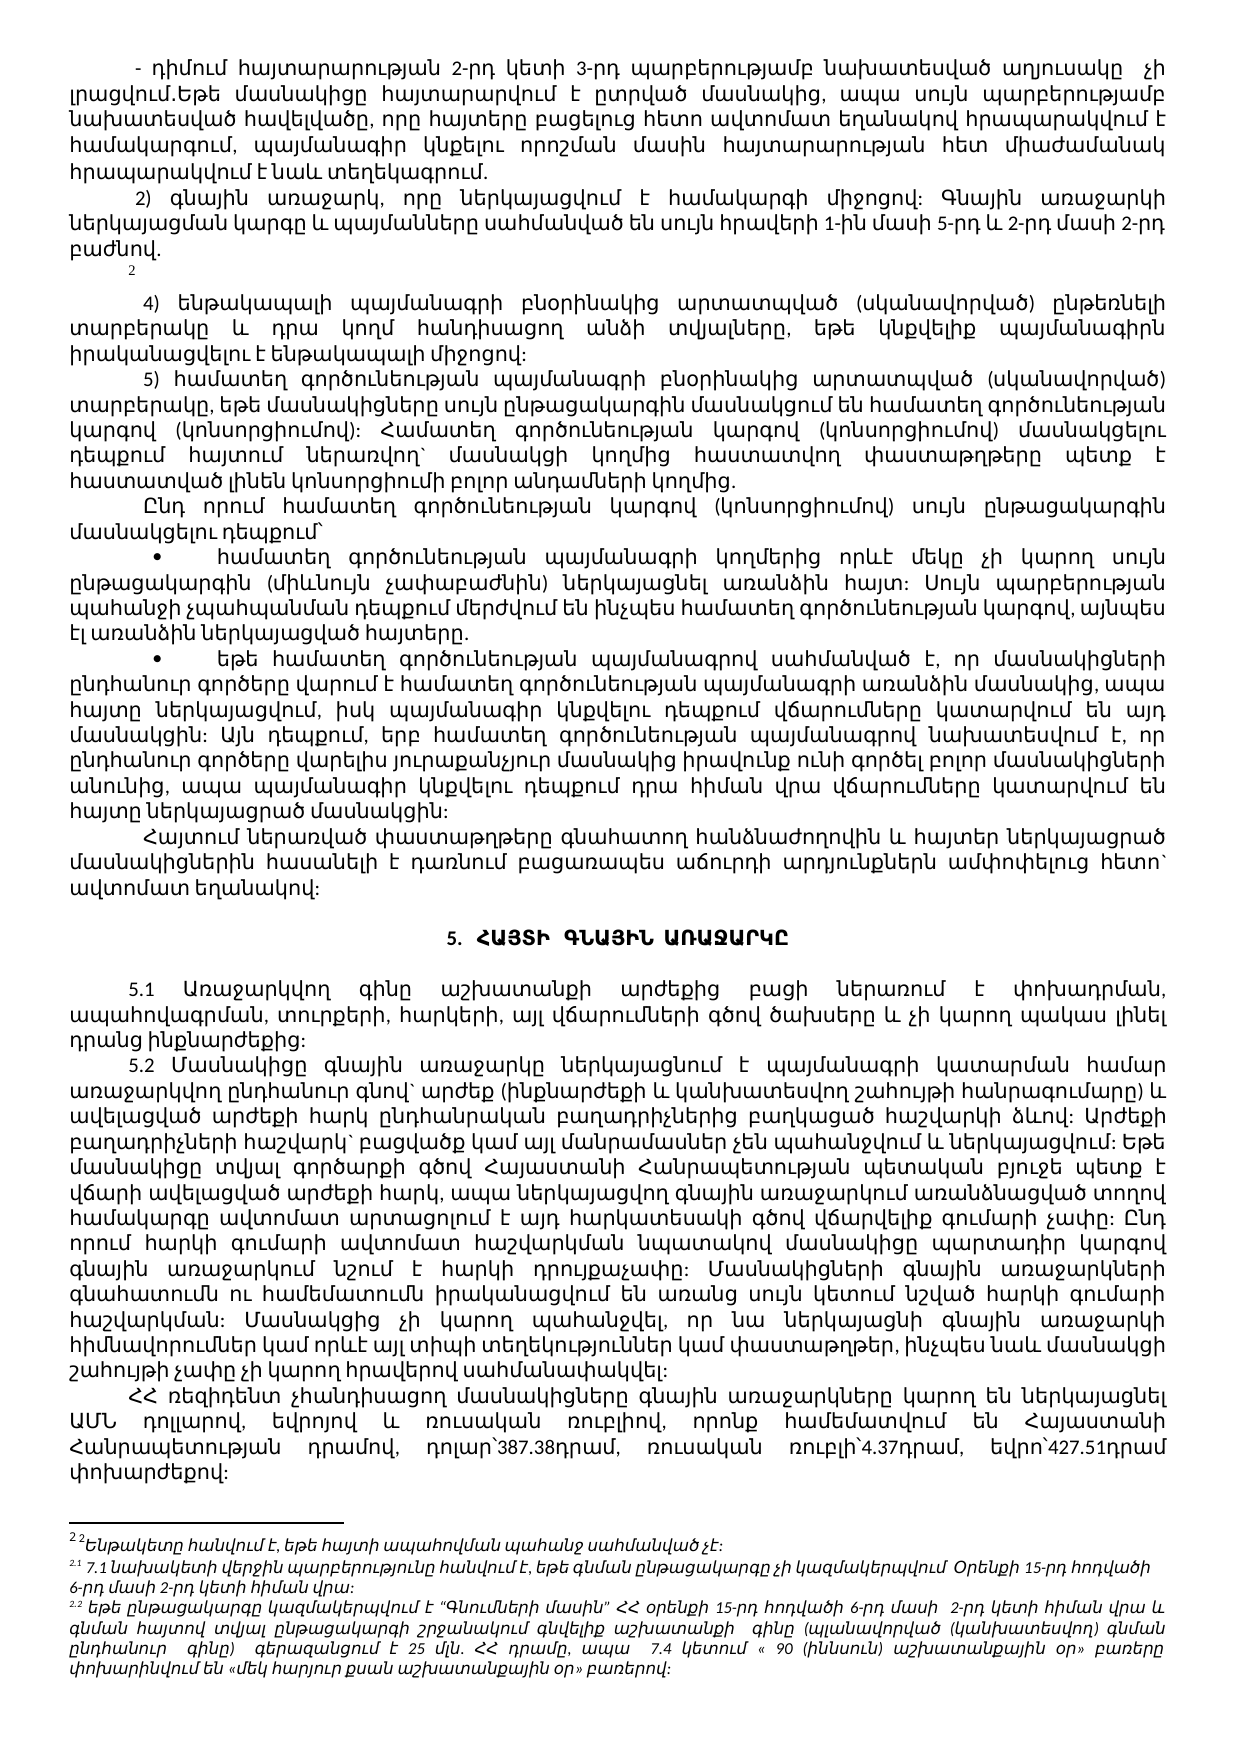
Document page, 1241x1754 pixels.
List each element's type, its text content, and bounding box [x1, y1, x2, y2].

text ՀՀ ռեզիդենտ չհանդիսացող մասնակիցները գնային առաջարկները կարող են ներկայացնել ԱՄՆ դոլլարով, եվրոյով և ռուսական ռուբլիով, որոնք համեմատվում են Հայաստանի Հանրապետության դրամով, դոլար՝387.38դրամ, ռուսական ռուբլի՝4.37դրամ, եվրո՝427.51դրամ փոխարժեքով: [69, 1383, 1167, 1485]
text 5.2 Մասնակիցը գնային առաջարկը ներկայացնում է պայմանագրի կատարման համար առաջարկվող ընդհանուր գնով` արժեք (ինքնարժեքի և կանխատեսվող շահույթի հանրագումարը) և ավելացված արժեքի հարկ ընդհանրական բաղադրիչներից բաղկացած հաշվարկի ձևով: Արժեքի բաղադրիչների հաշվարկ` բացվածք կամ այլ մանրամասներ չեն պահանջվում և ներկայացվում: Եթե մասնակիցը տվյալ գործարքի գծով Հայաստանի Հանրապետության պետական բյուջե պետք է վճարի ավելացված արժեքի հարկ, ապա ներկայացվող գնային առաջարկում առանձնացված տողով համակարգը ավտոմատ արտացոլում է այդ հարկատեսակի գծով վճարվելիք գումարի չափը: Ընդ որում հարկի գումարի ավտոմատ հաշվարկման նպատակով մասնակիցը պարտադիր կարգով գնային առաջարկում նշում է հարկի դրույքաչափը: Մասնակիցների գնային առաջարկների գնահատումն ու համեմատումն իրականացվում են առանց սույն կետում նշված հարկի գումարի հաշվարկման: Մասնակցից չի կարող պահանջվել, որ նա ներկայացնի գնային առաջարկի հիմնավորումներ կամ որևէ այլ տիպի տեղեկություններ կամ փաստաթղթեր, ինչպես նաև մասնակցի շահույթի չափը չի կարող հրավերով սահմանափակվել: [69, 1053, 1167, 1383]
text 5) համատեղ գործունեության պայմանագրի բնօրինակից արտատպված (սկանավորված) տարբերակը, եթե մասնակիցները սույն ընթացակարգին մասնակցում են համատեղ գործունեության կարգով (կոնսորցիումով): Համատեղ գործունեության կարգով (կոնսորցիումով) մասնակցելու դեպքում հայտում ներառվող` մասնակցի կողմից հաստատվող փաստաթղթերը պետք է հաստատված լինեն կոնսորցիումի բոլոր անդամների կողմից. [69, 366, 1167, 493]
list համատեղ գործունեության պայմանագրի կողմերից որևէ մեկը չի կարող սույն ընթացակարգին (միևնույն չափաբաժնին) ներկայացնել առանձին հայտ: Սույն պարբերության պահանջի չպահպանման դեպքում մերժվում են ինչպես համատեղ գործունեության կարգով, այնպես էլ առանձին ներկայացված հայտերը. [69, 544, 1167, 646]
text 2) գնային առաջարկ, որը ներկայացվում է համակարգի միջոցով: Գնային առաջարկի ներկայացման կարգը և պայմանները սահմանված են սույն հրավերի 1-ին մասի 5-րդ և 2-րդ մասի 2-րդ բաժնով. [69, 185, 1167, 261]
text 5. ՀԱՅՏԻ ԳՆԱՅԻՆ ԱՌԱՋԱՐԿԸ [69, 926, 1167, 951]
text Հայտում ներառված փաստաթղթերը գնահատող հանձնաժողովին և հայտեր ներկայացրած մասնակիցներին հասանելի է դառնում բացառապես աճուրդի արդյունքներն ամփոփելուց հետո` ավտոմատ եղանակով: [69, 824, 1167, 900]
text 4) ենթակապալի պայմանագրի բնօրինակից արտատպված (սկանավորված) ընթեռնելի տարբերակը և դրա կողմ հանդիսացող անձի տվյալները, եթե կնքվելիք պայմանագիրն իրականացվելու է ենթակապալի միջոցով: [69, 290, 1167, 366]
text - դիմում հայտարարության 2-րդ կետի 3-րդ պարբերությամբ նախատեսված աղյուսակը չի լրացվում․Եթե մասնակիցը հայտարարվում է ըտրված մասնակից, ապա սույն պարբերությամբ նախատեսված հավելվածը, որը հայտերը բացելուց հետո ավտոմատ եղանակով հրապարակվում է համակարգում, պայմանագիր կնքելու որոշման մասին հայտարարության հետ միաժամանակ հրապարակվում է նաև տեղեկագրում. [69, 56, 1167, 185]
text Ընդ որում համատեղ գործունեության կարգով (կոնսորցիումով) սույն ընթացակարգին մասնակցելու դեպքում՝ [69, 493, 1167, 544]
list եթե համատեղ գործունեության պայմանագրով սահմանված է, որ մասնակիցների ընդհանուր գործերը վարում է համատեղ գործունեության պայմանագրի առանձին մասնակից, ապա հայտը ներկայացվում, իսկ պայմանագիր կնքվելու դեպքում վճարումները կատարվում են այդ մասնակցին: Այն դեպքում, երբ համատեղ գործունեության պայմանագրով նախատեսվում է, որ ընդհանուր գործերը վարելիս յուրաքանչյուր մասնակից իրավունք ունի գործել բոլոր մասնակիցների անունից, ապա պայմանագիր կնքվելու դեպքում դրա հիման վրա վճարումները կատարվում են հայտը ներկայացրած մասնակցին: [69, 646, 1167, 824]
text 5.1 Առաջարկվող գինը աշխատանքի արժեքից բացի ներառում է փոխադրման, ապահովագրման, տուրքերի, հարկերի, այլ վճարումների գծով ծախսերը և չի կարող պակաս լինել դրանց ինքնարժեքից: [69, 976, 1167, 1053]
